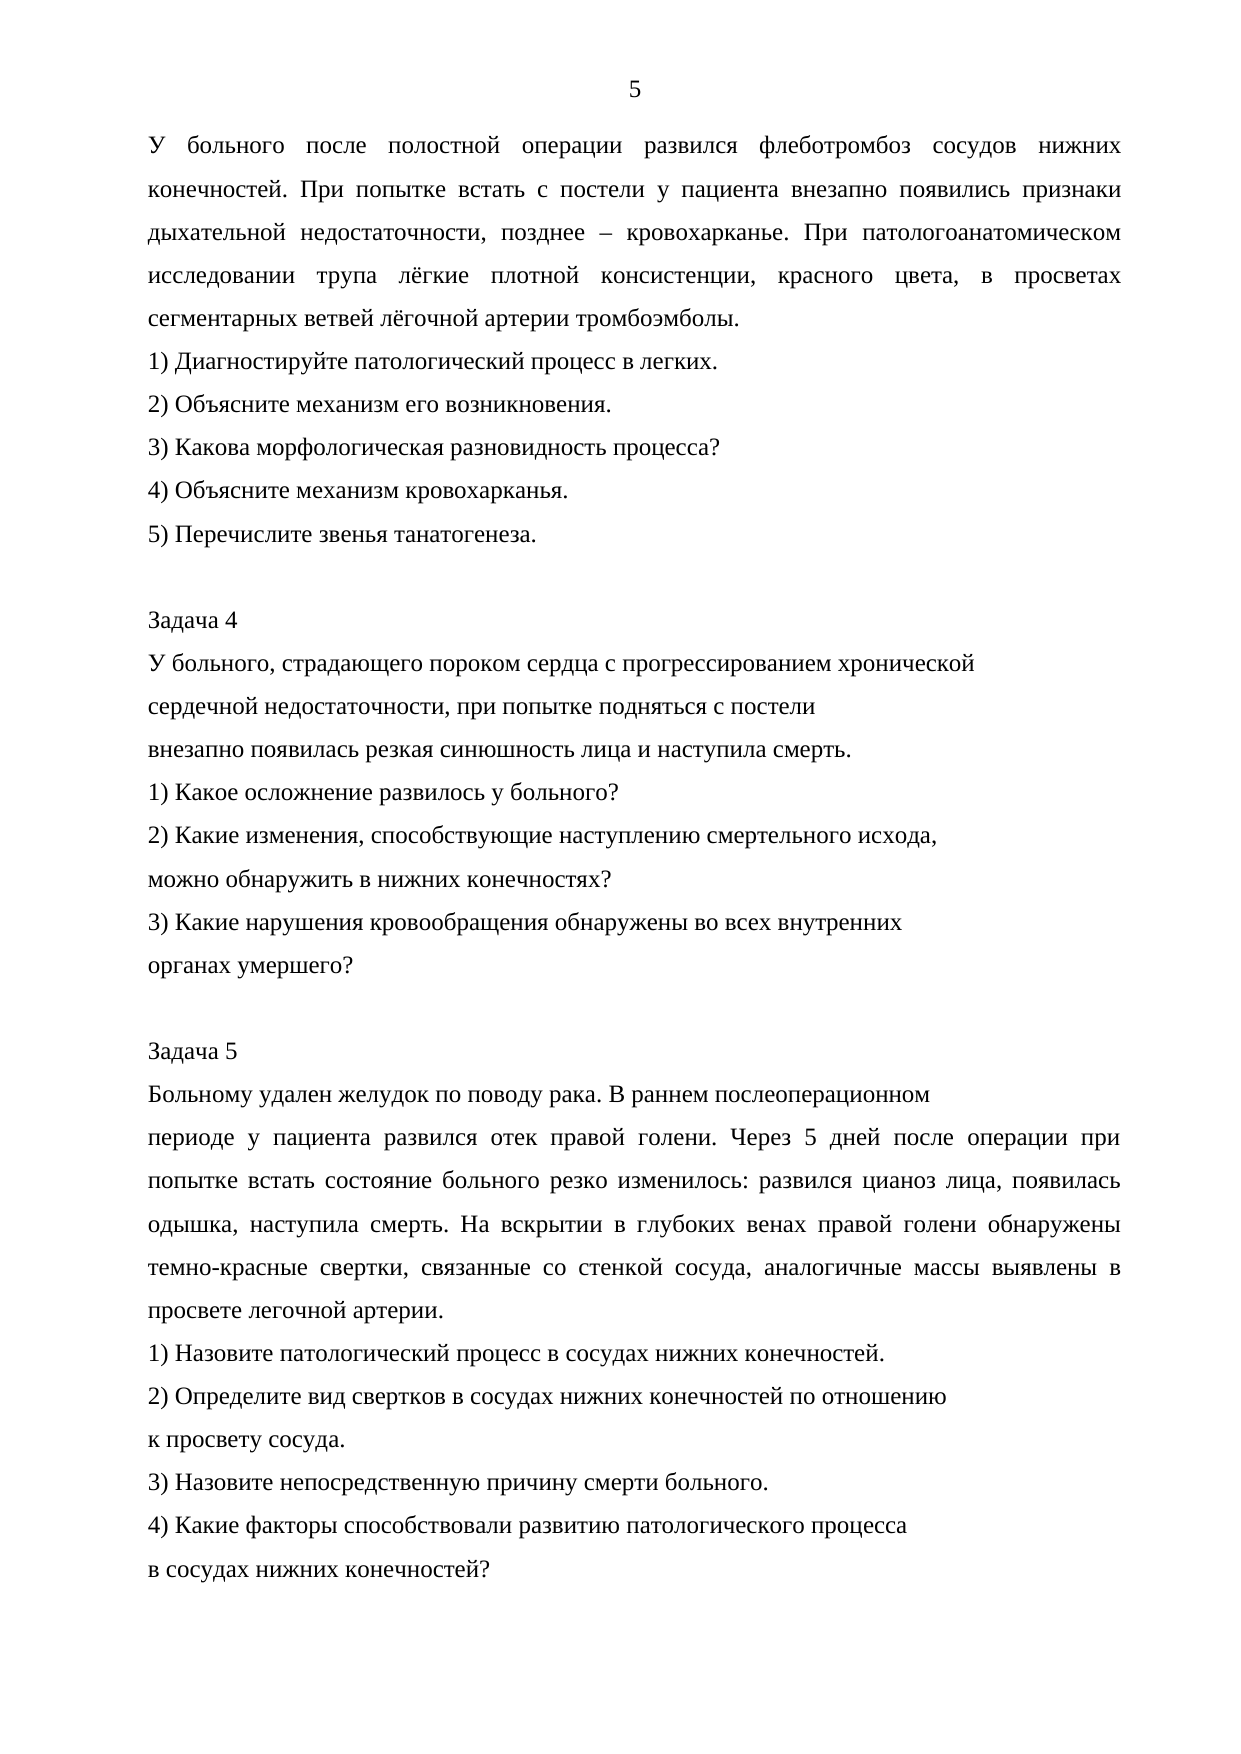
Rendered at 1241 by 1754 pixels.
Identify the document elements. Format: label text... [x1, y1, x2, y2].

text 1) Диагностируйте патологический процесс в легких. [148, 346, 1122, 375]
text периоде у пациента развился отек правой голени. Через 5 дней после операции при попытке встать состояние больного резко изменилось: развился цианоз лица, появилась одышка, наступила смерть. На вскрытии в глубоких венах правой голени обнаружены темно-красные свертки, связанные со стенкой сосуда, аналогичные массы выявлены в просвете легочной артерии. [148, 1122, 1122, 1324]
text У больного, страдающего пороком сердца с прогрессированием хронической [148, 648, 1122, 677]
text 1) Какое осложнение развилось у больного? [148, 777, 1122, 806]
text к просвету сосуда. [148, 1424, 1122, 1453]
text 3) Какова морфологическая разновидность процесса? [148, 432, 1122, 461]
text 4) Какие факторы способствовали развитию патологического процесса [148, 1511, 1122, 1539]
text внезапно появилась резкая синюшность лица и наступила смерть. [148, 734, 1122, 763]
text органах умершего? [148, 950, 1122, 979]
text 3) Какие нарушения кровообращения обнаружены во всех внутренних [148, 907, 1122, 936]
text 3) Назовите непосредственную причину смерти больного. [148, 1467, 1122, 1496]
text 2) Какие изменения, способствующие наступлению смертельного исхода, [148, 821, 1122, 849]
text сердечной недостаточности, при попытке подняться с постели [148, 691, 1122, 720]
text Задача 5 [148, 1036, 1122, 1065]
text в сосудах нижних конечностей? [148, 1554, 1122, 1582]
text У больного после полостной операции развился флеботромбоз сосудов нижних конечностей. При попытке встать с постели у пациента внезапно появились признаки дыхательной недостаточности, позднее – кровохарканье. При патологоанатомическом исследовании трупа лёгкие плотной консистенции, красного цвета, в просветах сегментарных ветвей лёгочной артерии тромбоэмболы. [148, 131, 1122, 332]
text Задача 4 [148, 605, 1122, 634]
text можно обнаружить в нижних конечностях? [148, 864, 1122, 892]
text 2) Определите вид свертков в сосудах нижних конечностей по отношению [148, 1381, 1122, 1410]
text 2) Объясните механизм его возникновения. [148, 389, 1122, 418]
text 5) Перечислите звенья танатогенеза. [148, 519, 1122, 547]
text 1) Назовите патологический процесс в сосудах нижних конечностей. [148, 1338, 1122, 1367]
text 4) Объясните механизм кровохарканья. [148, 476, 1122, 504]
text Больному удален желудок по поводу рака. В раннем послеоперационном [148, 1079, 1122, 1108]
